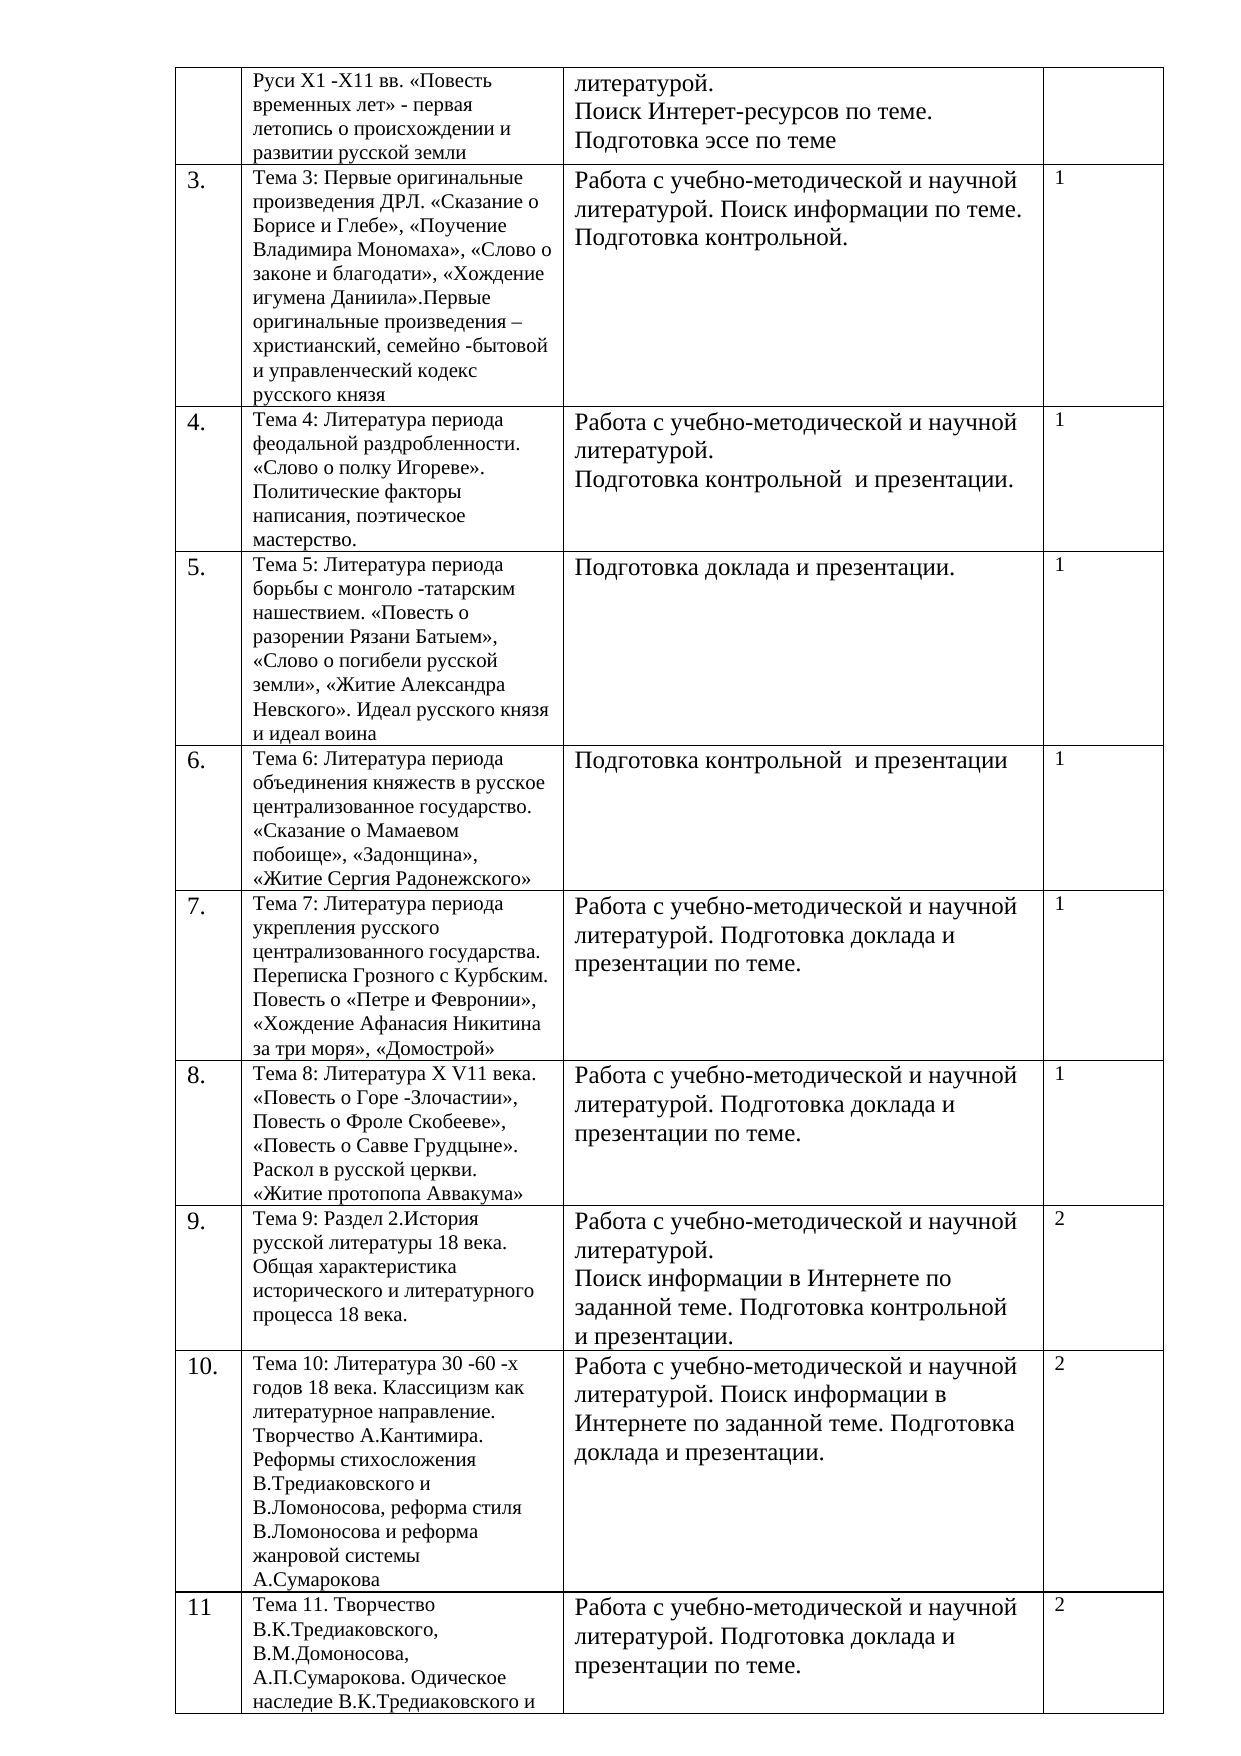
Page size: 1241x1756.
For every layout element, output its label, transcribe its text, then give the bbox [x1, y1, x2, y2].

table_cell 2. [176, 68, 241, 164]
table_cell Работа с учебно-методической и научной литературой. Подготовка доклада и презентации по теме. [564, 1061, 1043, 1205]
table_cell 3. [176, 165, 241, 406]
table_cell Работа с учебно-методической и научной литературой. Поиск информации в Интернете по заданной теме. Подготовка контрольной и презентации. [564, 1206, 1043, 1350]
table_cell 5. [176, 552, 241, 744]
table_cell 1 [1044, 891, 1163, 1059]
table_cell Тема 4: Литература периода феодальной раздробленности. «Слово о полку Игореве». Политические факторы написания, поэтическое мастерство. [242, 407, 563, 551]
table_cell 1 [1044, 165, 1163, 406]
table_cell 1 [1044, 746, 1163, 890]
table_cell 1 [1044, 68, 1163, 164]
table_cell 2 [1044, 1206, 1163, 1350]
table_cell Тема 5: Литература периода борьбы с монголо -татарским нашествием. «Повесть о разорении Рязани Батыем», «Слово о погибели русской земли», «Житие Александра Невского». Идеал русского князя и идеал воина [242, 552, 563, 744]
table_cell Работа с учебно-методической и научной литературой. Поиск информации в Интернете по заданной теме. Подготовка доклада и презентации. [564, 1351, 1043, 1591]
table_cell Подготовка контрольной и презентации [564, 746, 1043, 890]
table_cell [242, 68, 563, 164]
table_cell Подготовка доклада и презентации. [564, 552, 1043, 744]
table_cell Тема 10: Литература 30 -60 -х годов 18 века. Классицизм как литературное направление. Творчество А.Кантимира. Реформы стихосложения В.Тредиаковского и В.Ломоносова, реформа стиля В.Ломоносова и реформа жанровой системы А.Сумарокова [242, 1351, 563, 1591]
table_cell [564, 1593, 1043, 1713]
table_cell 9. [176, 1206, 241, 1350]
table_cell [242, 1593, 563, 1713]
table_cell 11 [176, 1593, 241, 1713]
table_cell 2 [1044, 1593, 1163, 1713]
table_cell 1 [1044, 1061, 1163, 1205]
table_cell 1 [1044, 407, 1163, 551]
table_cell 2 [1044, 1351, 1163, 1591]
table_cell Тема 7: Литература периода укрепления русского централизованного государства. Переписка Грозного с Курбским. Повесть о «Петре и Февронии», «Хождение Афанасия Никитина за три моря», «Домострой» [242, 891, 563, 1059]
table_cell 1 [1044, 552, 1163, 744]
table_cell Тема 6: Литература периода объединения княжеств в русское централизованное государство. «Сказание о Мамаевом побоище», «Задонщина», «Житие Сергия Радонежского» [242, 746, 563, 890]
table_cell Работа с учебно-методической и научной литературой. Подготовка контрольной и презентации. [564, 407, 1043, 551]
table_cell Тема 3: Первые оригинальные произведения ДРЛ. «Сказание о Борисе и Глебе», «Поучение Владимира Мономаха», «Слово о законе и благодати», «Хождение игумена Даниила».Первые оригинальные произведения – христианский, семейно -бытовой и управленческий кодекс русского князя [242, 165, 563, 406]
table_cell 8. [176, 1061, 241, 1205]
table_cell Работа с учебно-методической и научной литературой. Подготовка доклада и презентации по теме. [564, 891, 1043, 1059]
table_cell Работа с учебно-методической и научной литературой. Поиск информации по теме. Подготовка контрольной. [564, 165, 1043, 406]
table_cell Тема 9: Раздел 2.История русской литературы 18 века. Общая характеристика исторического и литературного процесса 18 века. [242, 1206, 563, 1350]
table_cell Тема 8: Литература Х V11 века. «Повесть о Горе -Злочастии», Повесть о Фроле Скобееве», «Повесть о Савве Грудцыне». Раскол в русской церкви. «Житие протопопа Аввакума» [242, 1061, 563, 1205]
table_cell 4. [176, 407, 241, 551]
table_cell 10. [176, 1351, 241, 1591]
table_cell 7. [176, 891, 241, 1059]
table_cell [564, 68, 1043, 164]
table_cell 6. [176, 746, 241, 890]
